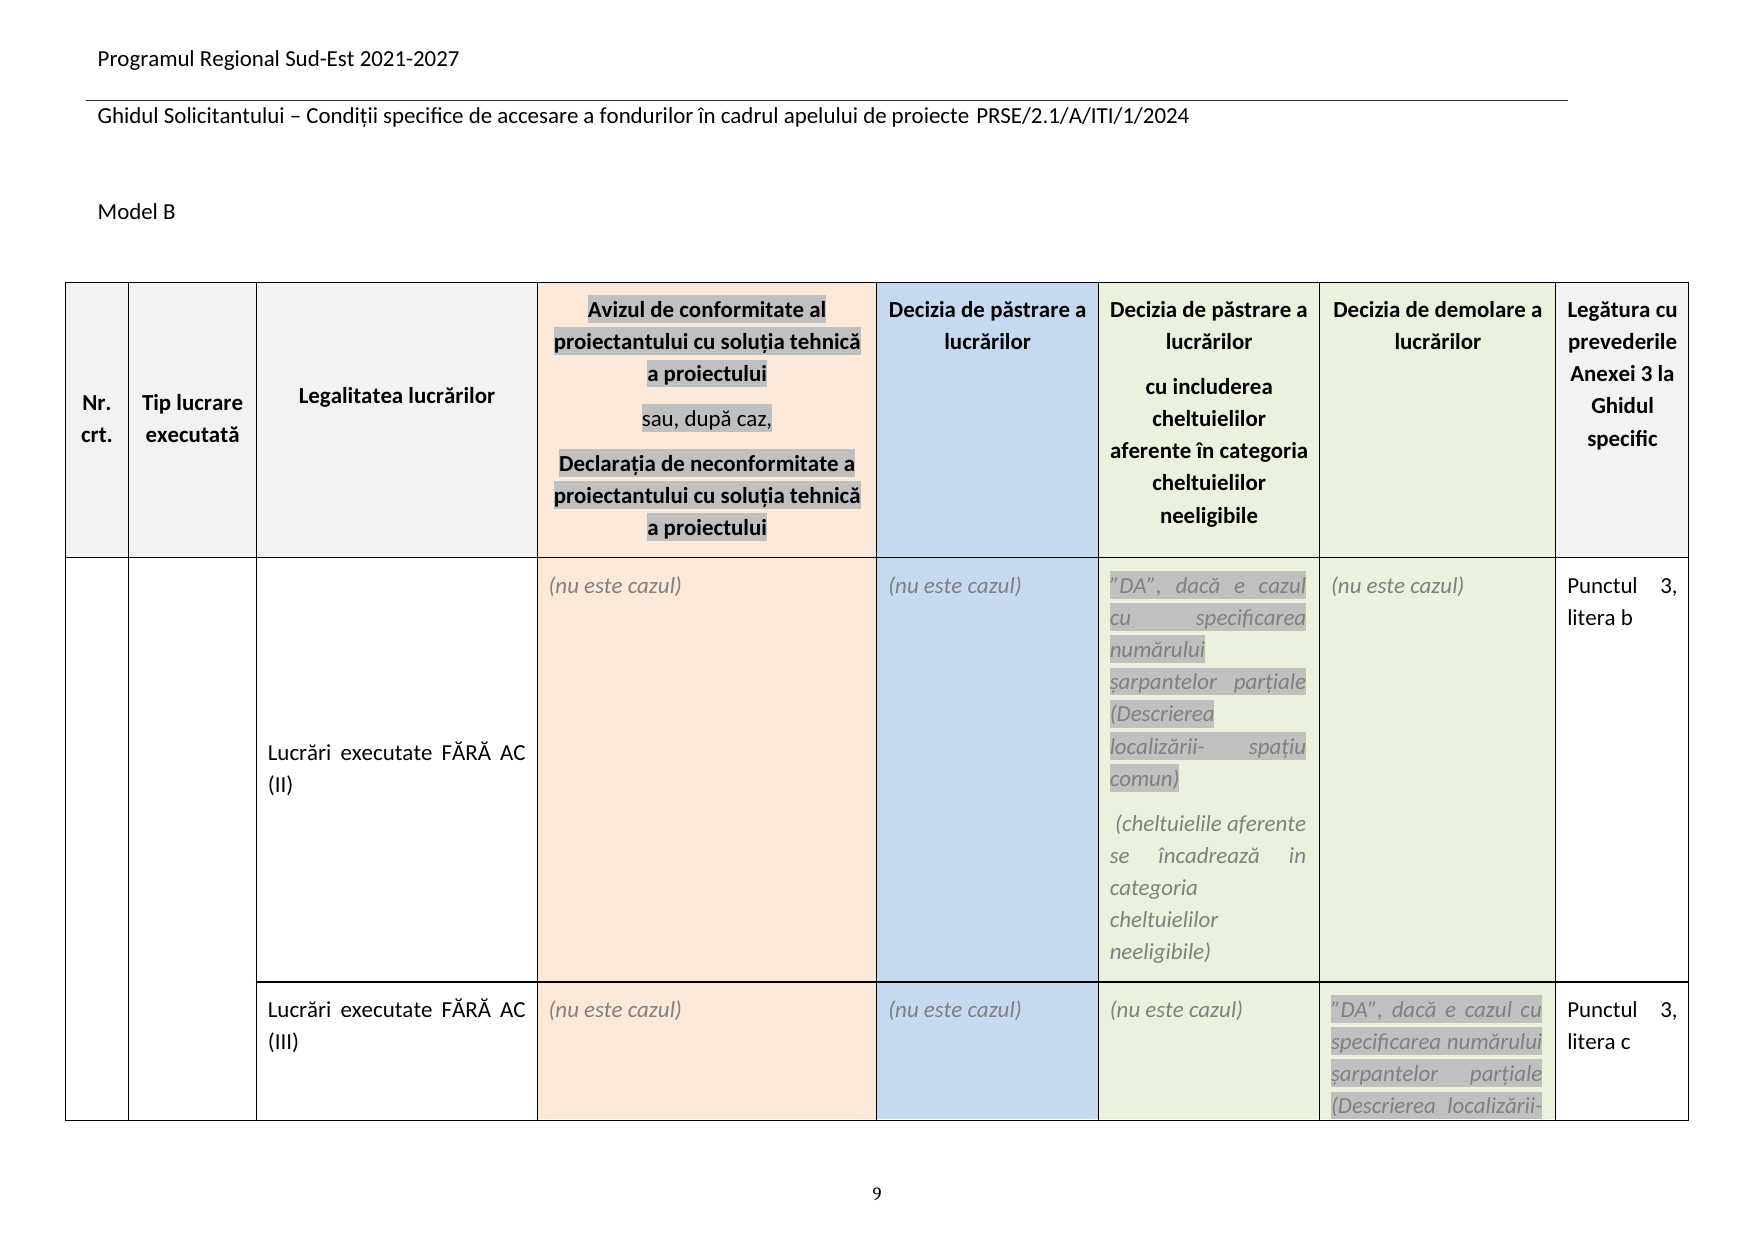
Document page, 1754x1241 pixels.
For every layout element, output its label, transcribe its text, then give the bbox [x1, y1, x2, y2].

table_cell Punctul 3, litera b [1556, 558, 1688, 981]
table_cell (nu este cazul) [1099, 983, 1319, 1119]
table_cell (nu este cazul) [877, 558, 1098, 981]
table_header Avizul de conformitate al proiectantului cu soluția tehnică a proiectului sau, după caz, Declarația de neconformitate a proiectantului cu soluția tehnică a proiectului [538, 283, 876, 557]
table_header Legătura cu prevederile Anexei 3 la Ghidul specific [1556, 283, 1688, 557]
table_cell Punctul 3, litera c [1556, 983, 1688, 1119]
table_cell (nu este cazul) [538, 558, 876, 981]
table_header Decizia de demolare a lucrărilor [1320, 283, 1555, 557]
table_cell ”DA”, dacă e cazul cu specificarea numărului șarpantelor parțiale (Descrierea localizării- spațiu comun) (cheltuielile aferente se încadrează in categoria cheltuielilor neeligibile) [1099, 558, 1319, 981]
table_header Decizia de păstrare a lucrărilor cu includerea cheltuielilor aferente în categoria cheltuielilor neeligibile [1099, 283, 1319, 557]
table_cell (nu este cazul) [1320, 558, 1555, 981]
table_cell (nu este cazul) [538, 983, 876, 1119]
table_cell ”DA”, dacă e cazul cu specificarea numărului șarpantelor parțiale (Descrierea localizării- spațiu comun) (Cheltuielile aferente demolării sunt suportate de proprietari, nefiind incluse în proiect) [1320, 983, 1555, 1119]
table_header Legalitatea lucrărilor [257, 283, 537, 557]
table_cell Lucrări executate FĂRĂ AC (III) [257, 983, 537, 1119]
table_cell Lucrări executate FĂRĂ AC (II) [257, 558, 537, 981]
table_header Nr. crt. [66, 283, 128, 557]
table_cell (nu este cazul) [877, 983, 1098, 1119]
table_header Tip lucrare executată [129, 283, 256, 557]
table_header Decizia de păstrare a lucrărilor [877, 283, 1098, 557]
